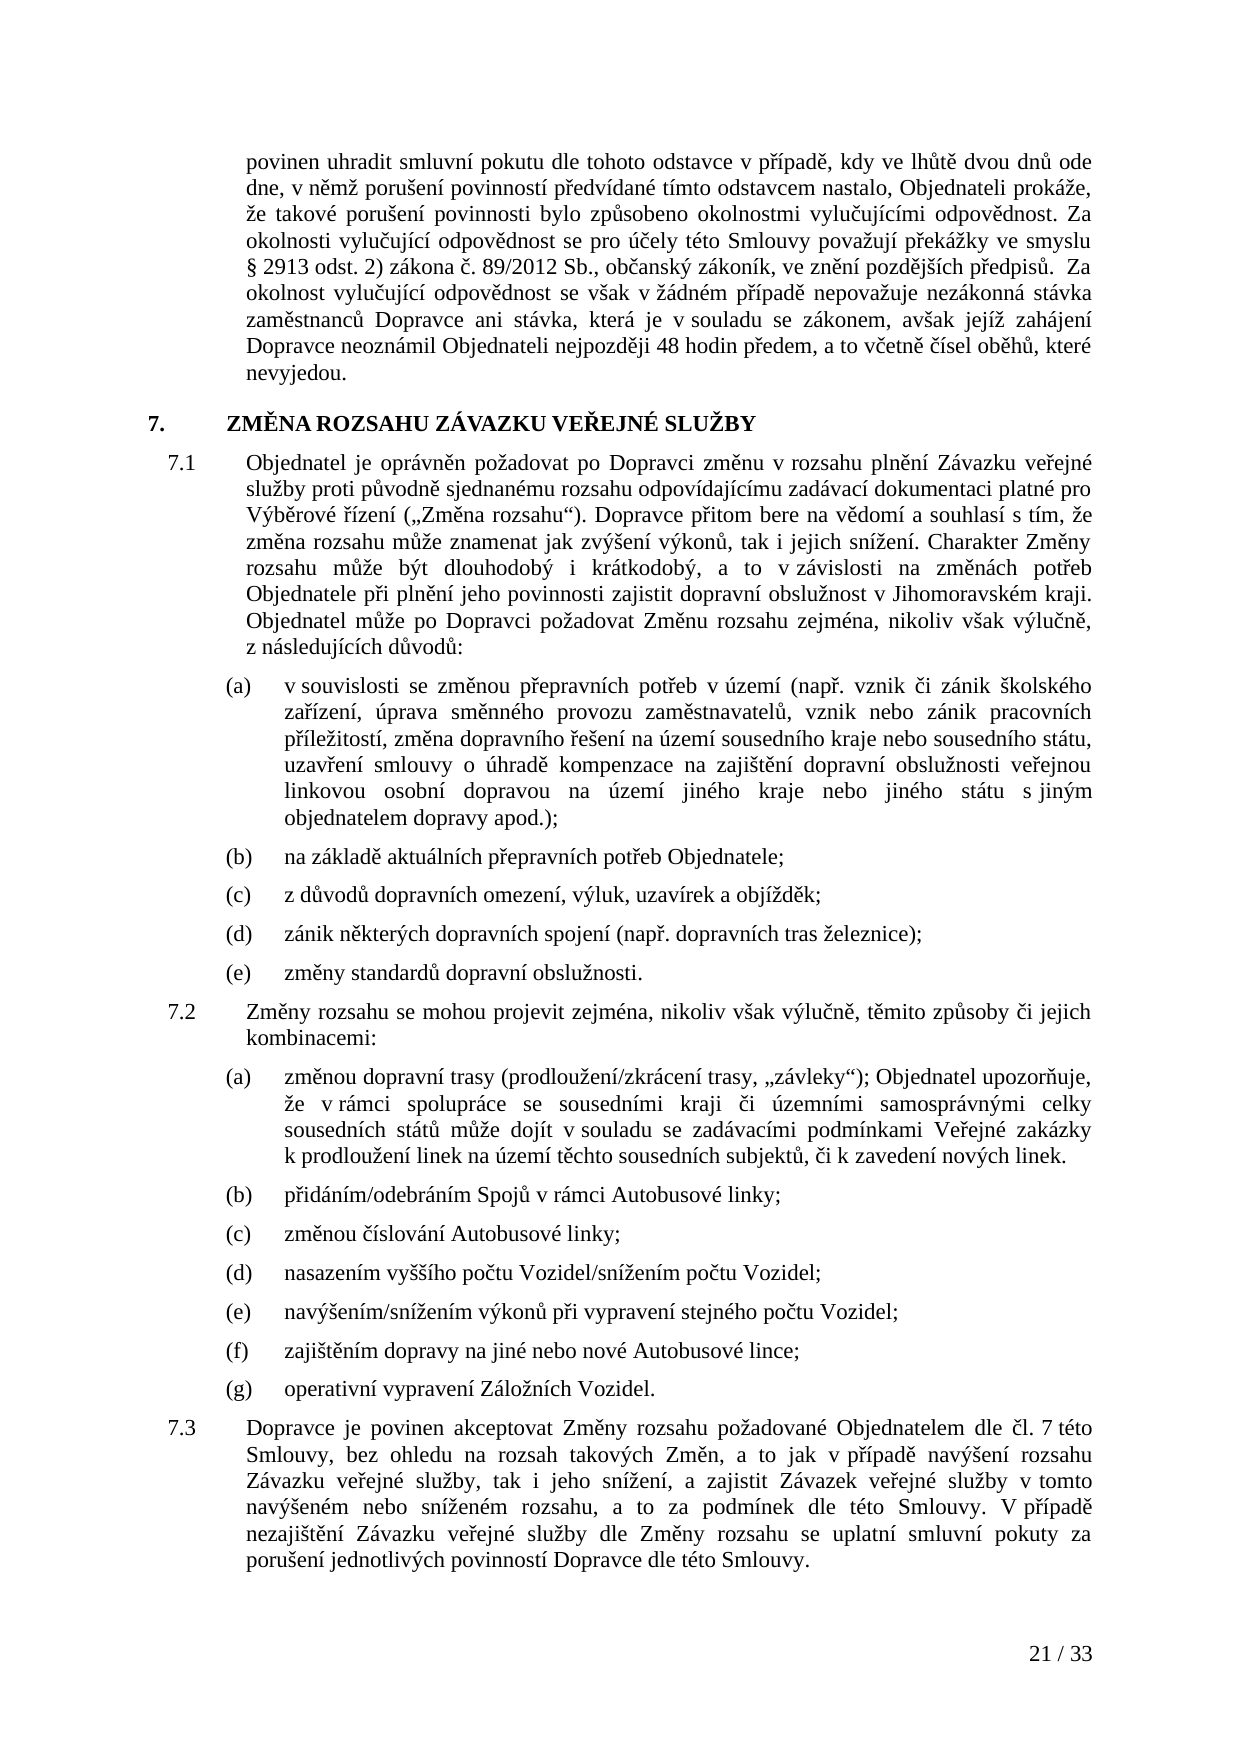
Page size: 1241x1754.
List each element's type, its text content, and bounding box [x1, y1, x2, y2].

text zajištěním dopravy na jiné nebo nové Autobusové lince; [226, 1337, 1092, 1363]
text Změny rozsahu se mohou projevit zejména, nikoliv však výlučně, těmito způsoby či jejich kombinacemi: [167, 998, 1092, 1051]
text navýšením/snížením výkonů při vypravení stejného počtu Vozidel; [226, 1298, 1092, 1324]
text přidáním/odebráním Spojů v rámci Autobusové linky; [226, 1181, 1092, 1208]
text změnou dopravní trasy (prodloužení/zkrácení trasy, „závleky“); Objednatel upozorňuje, že v rámci spolupráce se sousedními kraji či územními samosprávnými celky sousedních států může dojít v souladu se zadávacími podmínkami Veřejné zakázky k prodloužení linek na území těchto sousedních subjektů, či k zavedení nových linek. [226, 1063, 1092, 1169]
text změny standardů dopravní obslužnosti. [226, 959, 1092, 986]
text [167, 148, 1092, 385]
text nasazením vyššího počtu Vozidel/snížením počtu Vozidel; [226, 1259, 1092, 1285]
text Dopravce je povinen akceptovat Změny rozsahu požadované Objednatelem dle čl. 7 této Smlouvy, bez ohledu na rozsah takových Změn, a to jak v případě navýšení rozsahu Závazku veřejné služby, tak i jeho snížení, a zajistit Závazek veřejné služby v tomto navýšeném nebo sníženém rozsahu, a to za podmínek dle této Smlouvy. V případě nezajištění Závazku veřejné služby dle Změny rozsahu se uplatní smluvní pokuty za porušení jednotlivých povinností Dopravce dle této Smlouvy. [167, 1414, 1092, 1572]
text operativní vypravení Záložních Vozidel. [226, 1376, 1092, 1402]
text Objednatel je oprávněn požadovat po Dopravci změnu v rozsahu plnění Závazku veřejné služby proti původně sjednanému rozsahu odpovídajícímu zadávací dokumentaci platné pro Výběrové řízení („Změna rozsahu“). Dopravce přitom bere na vědomí a souhlasí s tím, že změna rozsahu může znamenat jak zvýšení výkonů, tak i jejich snížení. Charakter Změny rozsahu může být dlouhodobý i krátkodobý, a to v závislosti na změnách potřeb Objednatele při plnění jeho povinnosti zajistit dopravní obslužnost v Jihomoravském kraji. Objednatel může po Dopravci požadovat Změnu rozsahu zejména, nikoliv však výlučně, z následujících důvodů: [167, 449, 1092, 659]
text v souvislosti se změnou přepravních potřeb v území (např. vznik či zánik školského zařízení, úprava směnného provozu zaměstnavatelů, vznik nebo zánik pracovních příležitostí, změna dopravního řešení na území sousedního kraje nebo sousedního státu, uzavření smlouvy o úhradě kompenzace na zajištění dopravní obslužnosti veřejnou linkovou osobní dopravou na území jiného kraje nebo jiného státu s jiným objednatelem dopravy apod.); [226, 672, 1092, 830]
subtitle Změna rozsahu Závazku veřejné služby [148, 410, 1092, 436]
text zánik některých dopravních spojení (např. dopravních tras železnice); [226, 920, 1092, 947]
text z důvodů dopravních omezení, výluk, uzavírek a objížděk; [226, 882, 1092, 908]
text změnou číslování Autobusové linky; [226, 1220, 1092, 1246]
text na základě aktuálních přepravních potřeb Objednatele; [226, 843, 1092, 869]
